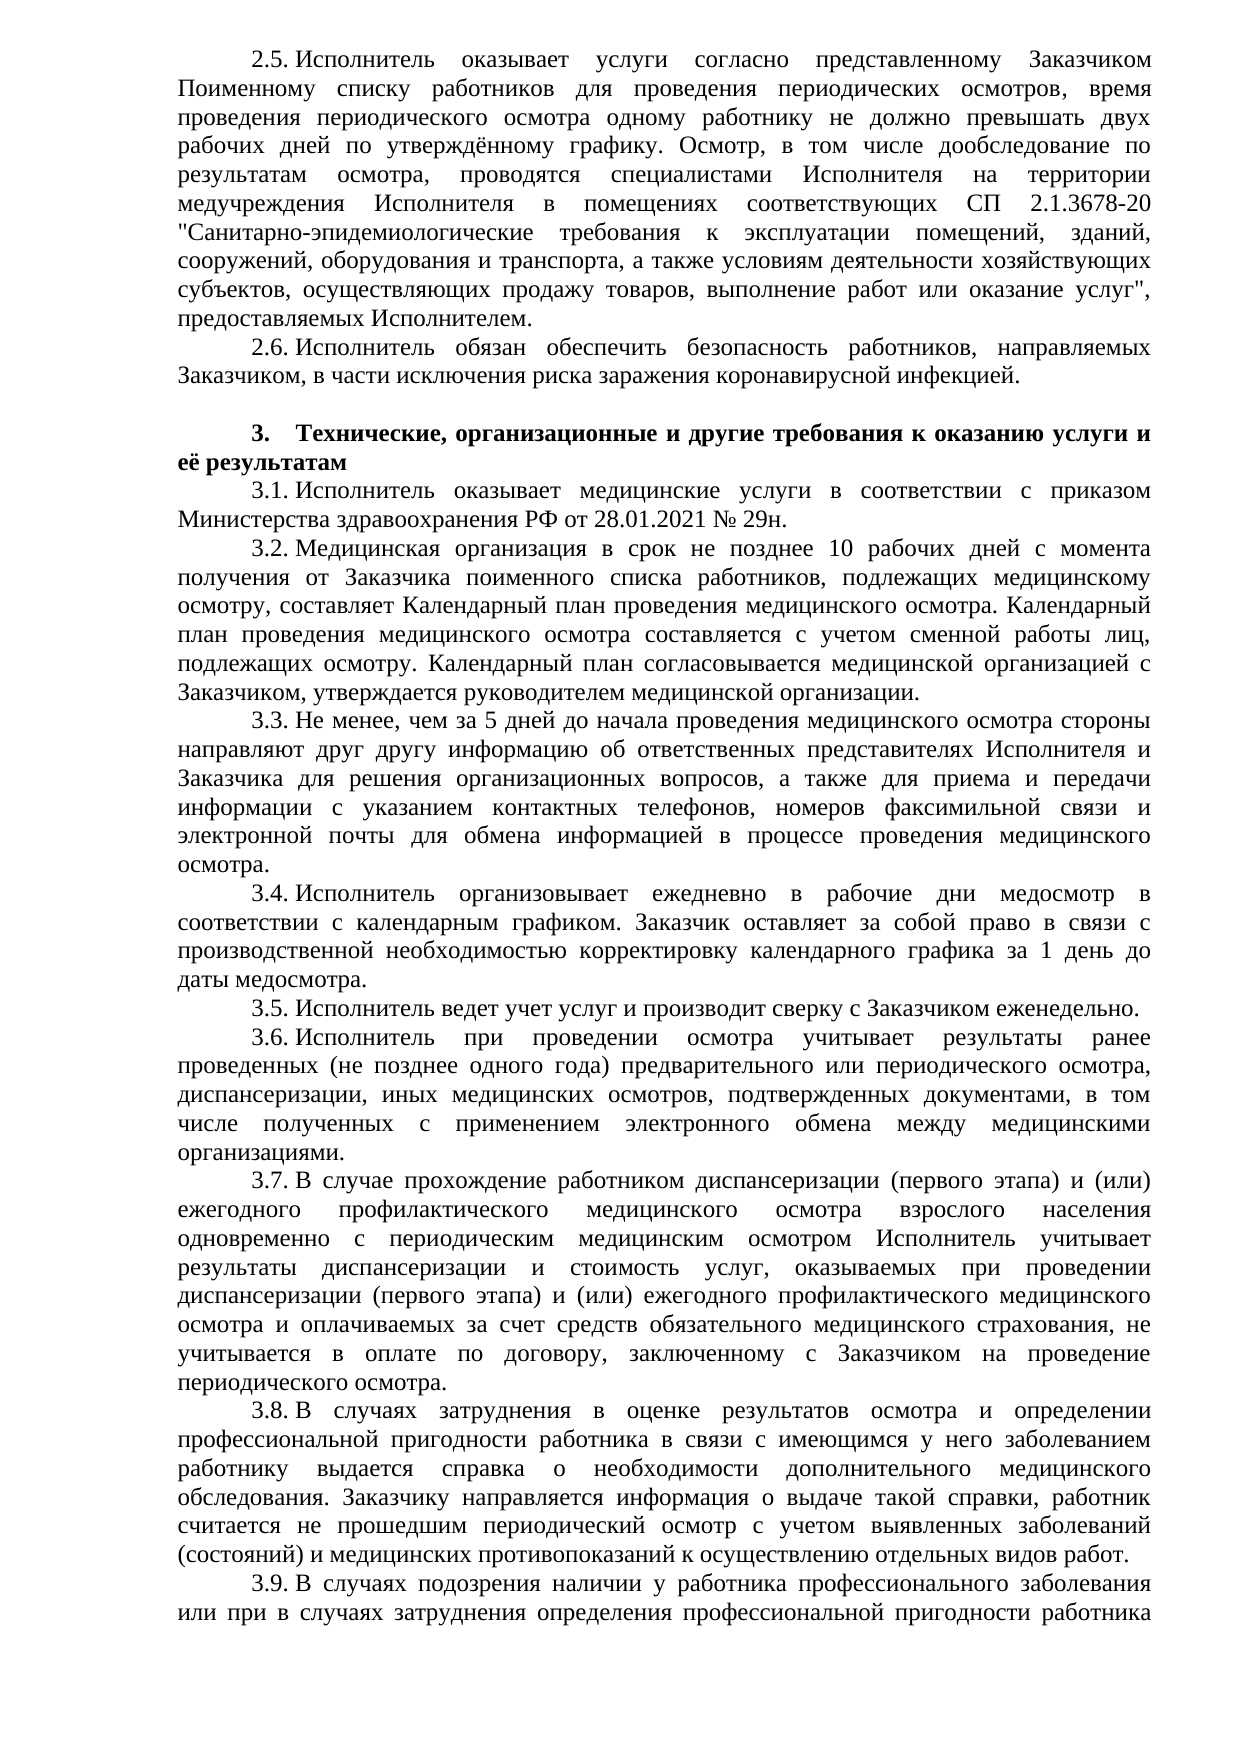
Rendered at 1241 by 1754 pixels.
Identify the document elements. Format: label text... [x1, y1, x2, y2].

list Исполнитель ведет учет услуг и производит сверку с Заказчиком еженедельно. [177, 993, 1152, 1022]
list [177, 1568, 1152, 1626]
list Технические, организационные и другие требования к оказанию услуги и её результатам [177, 418, 1152, 476]
list В случаях затруднения в оценке результатов осмотра и определении профессиональной пригодности работника в связи с имеющимся у него заболеванием работнику выдается справка о необходимости дополнительного медицинского обследования. Заказчику направляется информация о выдаче такой справки, работник считается не прошедшим периодический осмотр с учетом выявленных заболеваний (состояний) и медицинских противопоказаний к осуществлению отдельных видов работ. [177, 1396, 1152, 1568]
list Исполнитель оказывает медицинские услуги в соответствии с приказом Министерства здравоохранения РФ от 28.01.2021 № 29н. [177, 476, 1152, 533]
list Исполнитель оказывает услуги согласно представленному Заказчиком Поименному списку работников для проведения периодических осмотров, время проведения периодического осмотра одному работнику не должно превышать двух рабочих дней по утверждённому графику. Осмотр, в том числе дообследование по результатам осмотра, проводятся специалистами Исполнителя на территории медучреждения Исполнителя в помещениях соответствующих СП 2.1.3678-20 "Санитарно-эпидемиологические требования к эксплуатации помещений, зданий, сооружений, оборудования и транспорта, а также условиям деятельности хозяйствующих субъектов, осуществляющих продажу товаров, выполнение работ или оказание услуг", предоставляемых Исполнителем. [177, 44, 1152, 332]
list Не менее, чем за 5 дней до начала проведения медицинского осмотра стороны направляют друг другу информацию об ответственных представителях Исполнителя и Заказчика для решения организационных вопросов, а также для приема и передачи информации с указанием контактных телефонов, номеров факсимильной связи и электронной почты для обмена информацией в процессе проведения медицинского осмотра. [177, 706, 1152, 878]
list Исполнитель обязан обеспечить безопасность работников, направляемых Заказчиком, в части исключения риска заражения коронавирусной инфекцией. [177, 332, 1152, 389]
list Исполнитель при проведении осмотра учитывает результаты ранее проведенных (не позднее одного года) предварительного или периодического осмотра, диспансеризации, иных медицинских осмотров, подтвержденных документами, в том числе полученных с применением электронного обмена между медицинскими организациями. [177, 1022, 1152, 1166]
list В случае прохождение работником диспансеризации (первого этапа) и (или) ежегодного профилактического медицинского осмотра взрослого населения одновременно с периодическим медицинским осмотром Исполнитель учитывает результаты диспансеризации и стоимость услуг, оказываемых при проведении диспансеризации (первого этапа) и (или) ежегодного профилактического медицинского осмотра и оплачиваемых за счет средств обязательного медицинского страхования, не учитывается в оплате по договору, заключенному с Заказчиком на проведение периодического осмотра. [177, 1166, 1152, 1396]
list Медицинская организация в срок не позднее 10 рабочих дней с момента получения от Заказчика поименного списка работников, подлежащих медицинскому осмотру, составляет Календарный план проведения медицинского осмотра. Календарный план проведения медицинского осмотра составляется с учетом сменной работы лиц, подлежащих осмотру. Календарный план согласовывается медицинской организацией с Заказчиком, утверждается руководителем медицинской организации. [177, 533, 1152, 706]
list Исполнитель организовывает ежедневно в рабочие дни медосмотр в соответствии с календарным графиком. Заказчик оставляет за собой право в связи с производственной необходимостью корректировку календарного графика за 1 день до даты медосмотра. [177, 878, 1152, 993]
